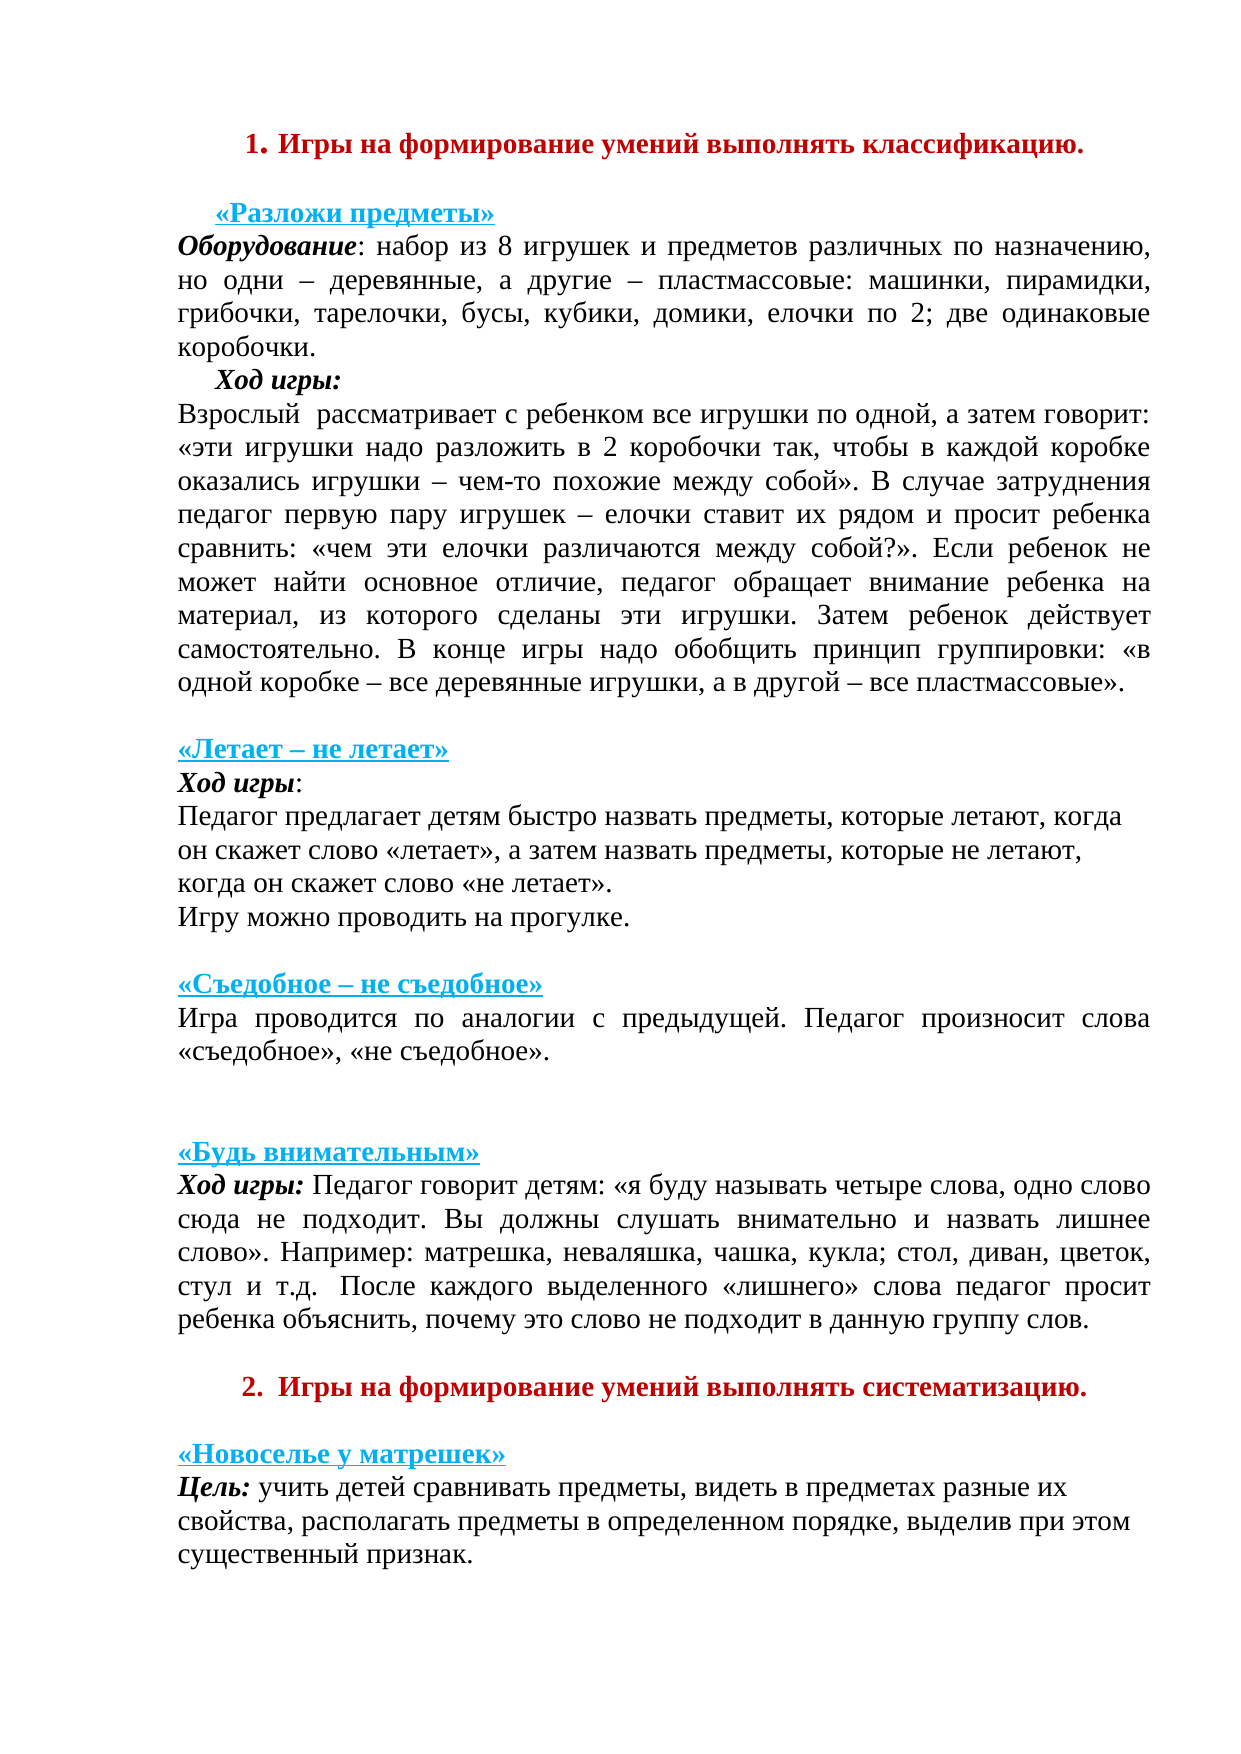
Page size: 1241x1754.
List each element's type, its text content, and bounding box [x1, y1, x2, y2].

text Ход игры: [177, 765, 1152, 798]
text Игру можно проводить на прогулке. [177, 899, 1152, 933]
text Ход игры: Педагог говорит детям: «я буду называть четыре слова, одно слово сюда не подходит. Вы должны слушать внимательно и назвать лишнее слово». Например: матрешка, неваляшка, чашка, кукла; стол, диван, цветок, стул и т.д. После каждого выделенного «лишнего» слова педагог просит ребенка объяснить, почему это слово не подходит в данную группу слов. [177, 1167, 1152, 1335]
text Педагог предлагает детям быстро назвать предметы, которые летают, когда он скажет слово «летает», а затем назвать предметы, которые не летают, когда он скажет слово «не летает». [177, 798, 1152, 899]
text «Разложи предметы» [215, 195, 1152, 228]
text Оборудование: набор из 8 игрушек и предметов различных по назначению, но одни – деревянные, а другие – пластмассовые: машинки, пирамидки, грибочки, тарелочки, бусы, кубики, домики, елочки по 2; две одинаковые коробочки. [177, 228, 1152, 362]
text «Съедобное – не съедобное» [177, 966, 1152, 1000]
text Ход игры: [215, 362, 1152, 396]
text «Летает – не летает» [177, 731, 1152, 765]
text 2. Игры на формирование умений выполнять систематизацию. [177, 1369, 1152, 1402]
text Игра проводится по аналогии с предыдущей. Педагог произносит слова «съедобное», «не съедобное». [177, 1000, 1152, 1067]
text 1. Игры на формирование умений выполнять классификацию. [177, 118, 1152, 161]
text Цель: учить детей сравнивать предметы, видеть в предметах разные их свойства, располагать предметы в определенном порядке, выделив при этом существенный признак. [177, 1469, 1152, 1570]
text Взрослый рассматривает с ребенком все игрушки по одной, а затем говорит: «эти игрушки надо разложить в 2 коробочки так, чтобы в каждой коробке оказались игрушки – чем-то похожие между собой». В случае затруднения педагог первую пару игрушек – елочки ставит их рядом и просит ребенка сравнить: «чем эти елочки различаются между собой?». Если ребенок не может найти основное отличие, педагог обращает внимание ребенка на материал, из которого сделаны эти игрушки. Затем ребенок действует самостоятельно. В конце игры надо обобщить принцип группировки: «в одной коробке – все деревянные игрушки, а в другой – все пластмассовые». [177, 396, 1152, 698]
text «Будь внимательным» [177, 1134, 1152, 1167]
text «Новоселье у матрешек» [177, 1436, 1152, 1469]
